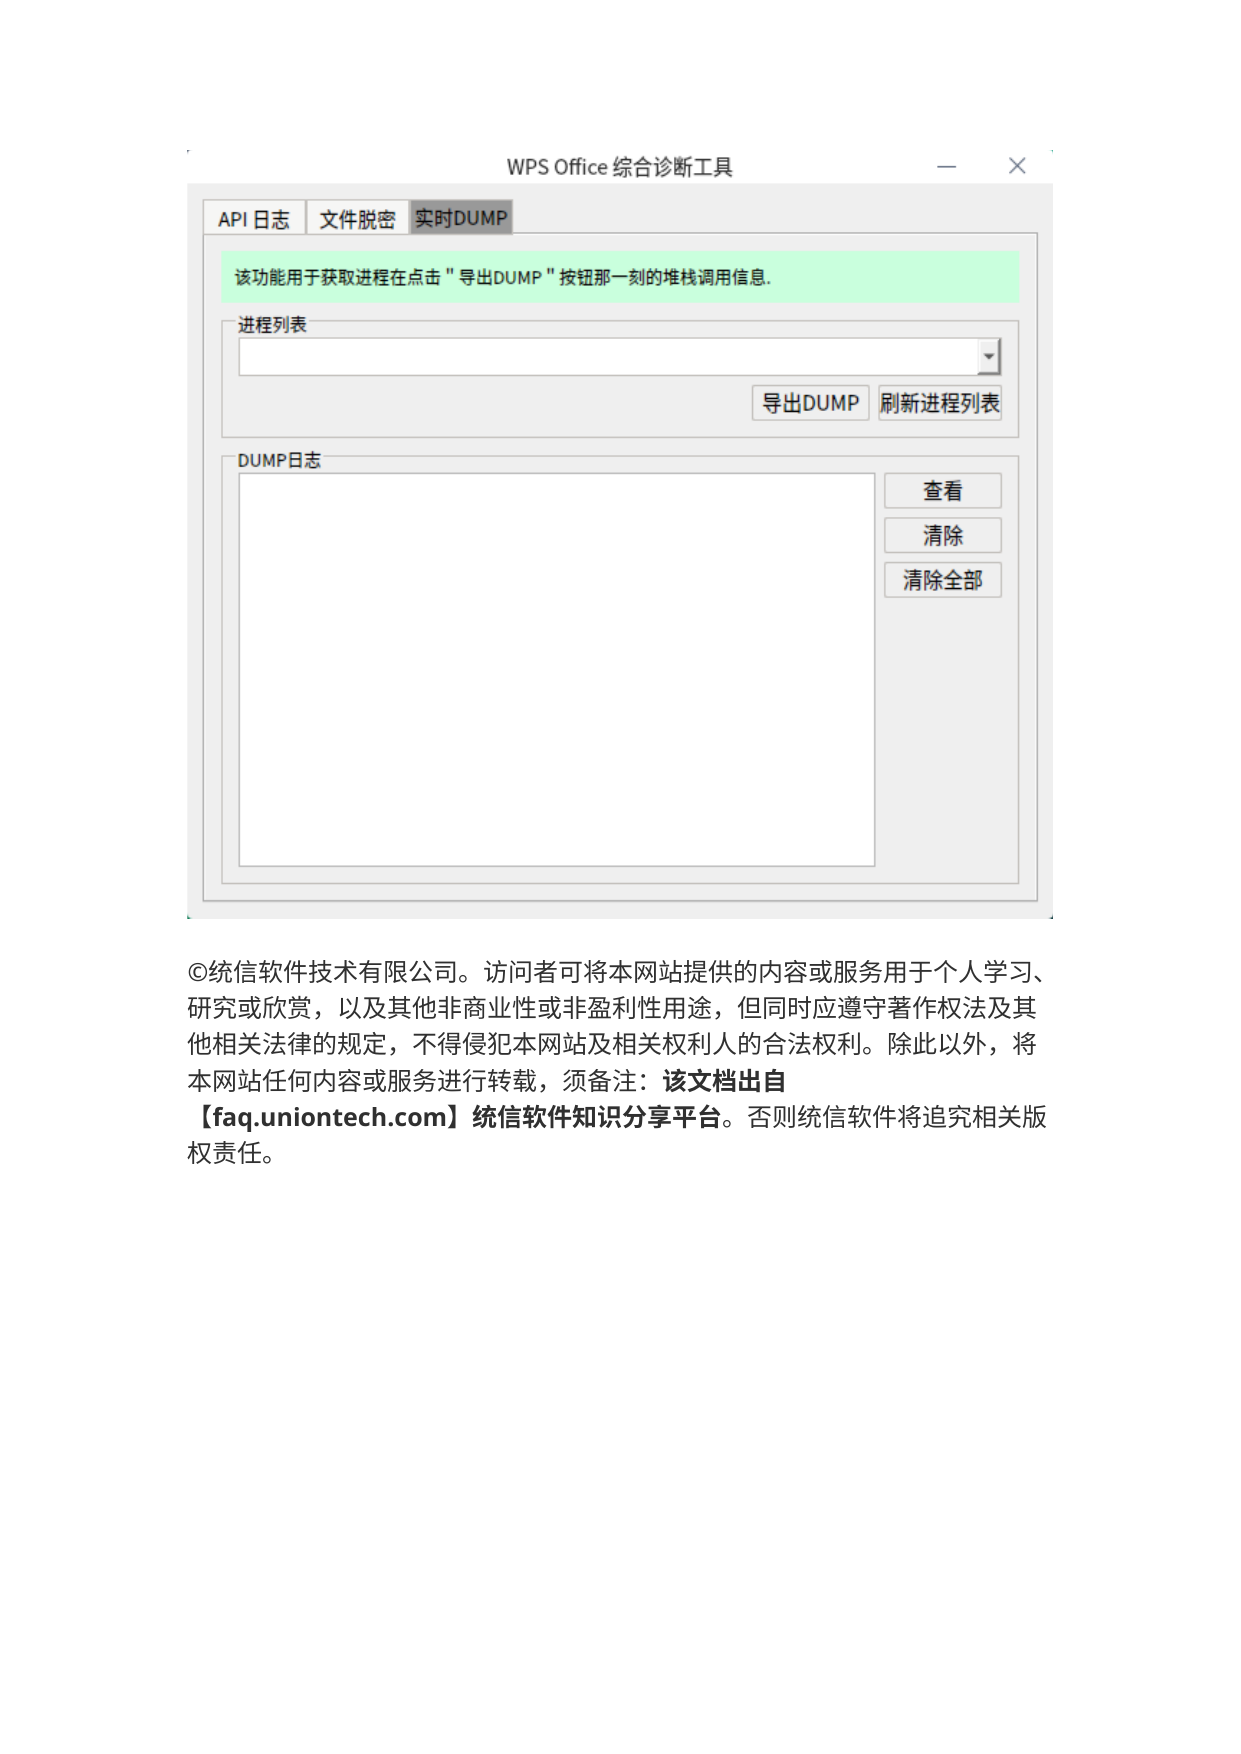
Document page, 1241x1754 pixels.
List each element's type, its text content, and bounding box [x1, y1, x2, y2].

picture [187, 150, 1053, 919]
text ©统信软件技术有限公司。访问者可将本网站提供的内容或服务用于个人学习、研究或欣赏，以及其他非商业性或非盈利性用途，但同时应遵守著作权法及其他相关法律的规定，不得侵犯本网站及相关权利人的合法权利。除此以外，将本网站任何内容或服务进行转载，须备注：该文档出自【faq.uniontech.com】统信软件知识分享平台。否则统信软件将追究相关版权责任。 [187, 952, 1053, 1170]
